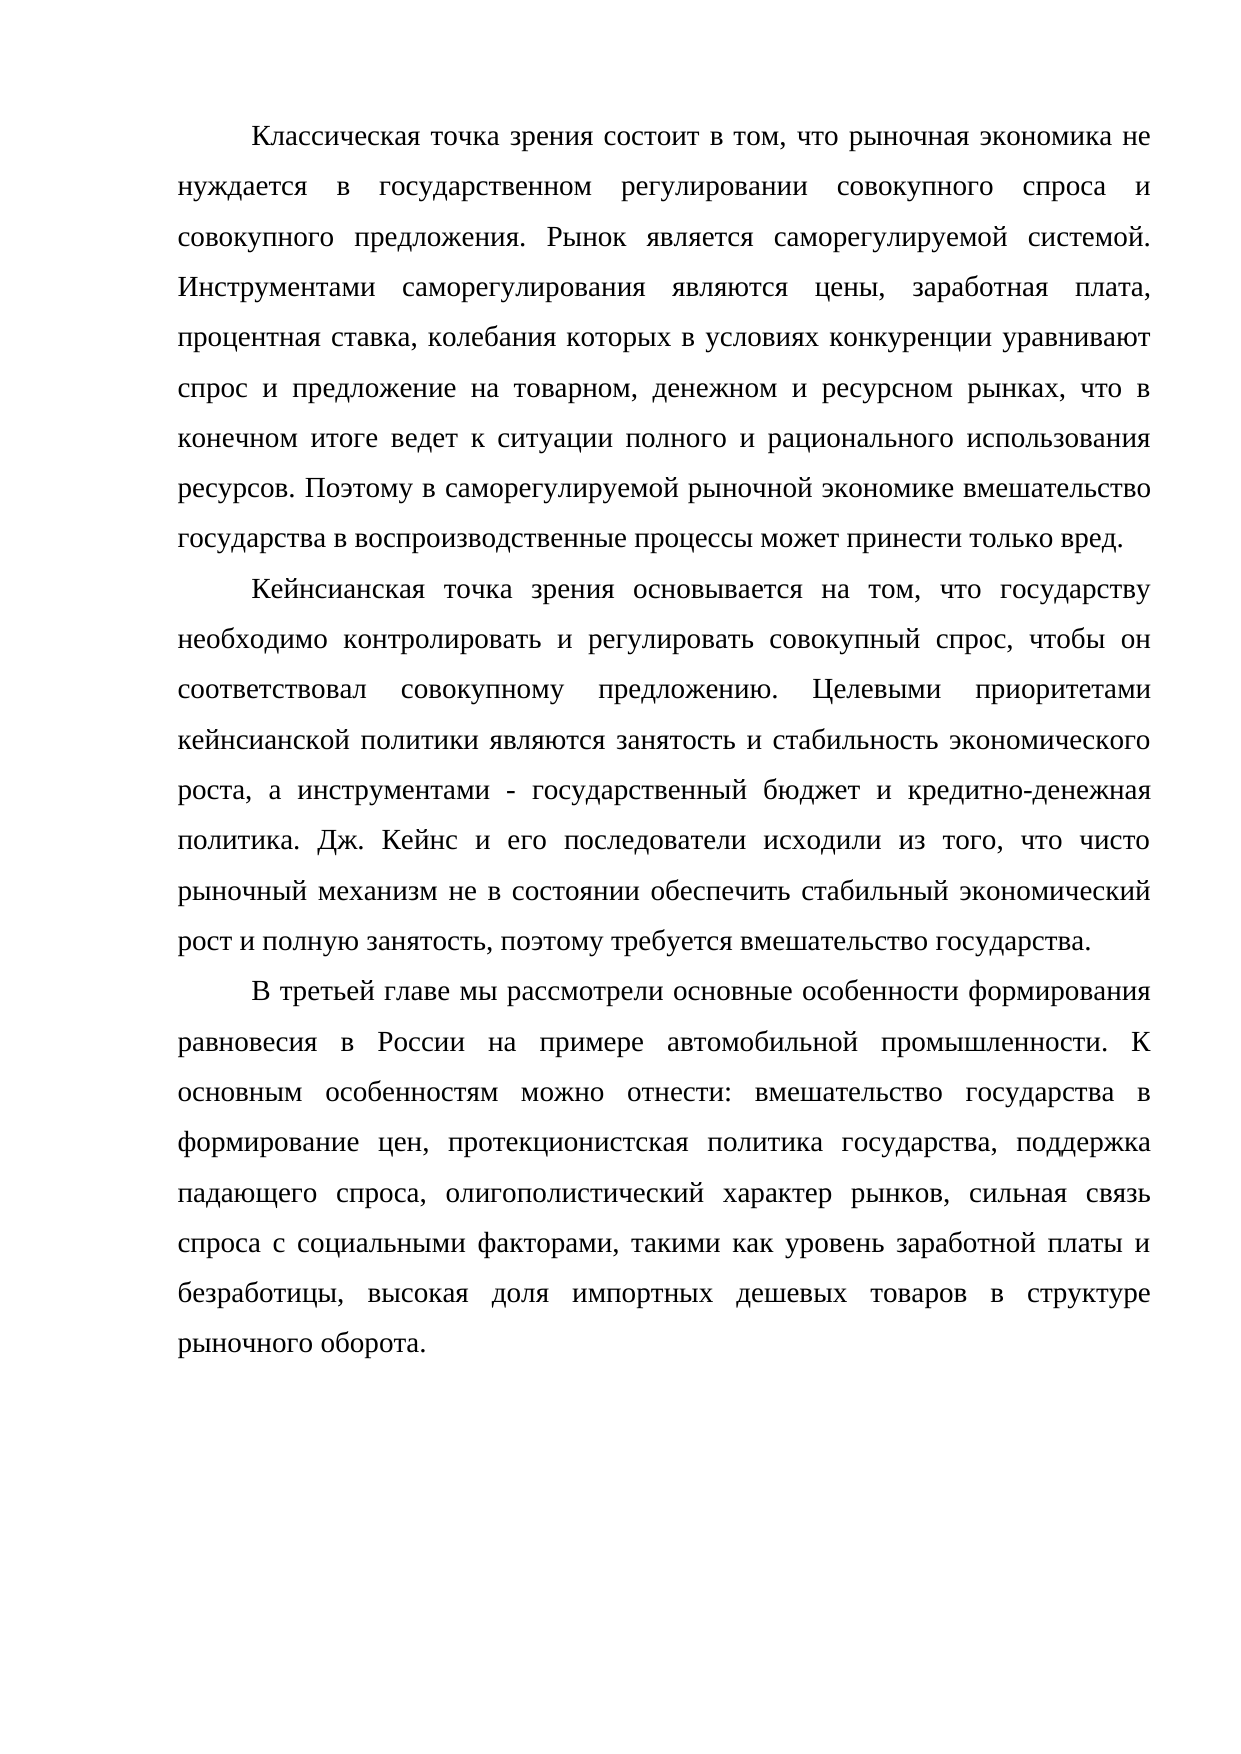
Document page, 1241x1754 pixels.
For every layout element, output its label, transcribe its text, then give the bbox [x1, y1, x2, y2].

text Классическая точка зрения состоит в том, что рыночная экономика не нуждается в государственном регулировании совокупного спроса и совокупного предложения. Рынок является саморегулируемой системой. Инструментами саморегулирования являются цены, заработная плата, процентная ставка, колебания которых в условиях конкуренции уравнивают спрос и предложение на товарном, денежном и ресурсном рынках, что в конечном итоге ведет к ситуации полного и рационального использования ресурсов. Поэтому в саморегулируемой рыночной экономике вмешательство государства в воспроизводственные процессы может принести только вред. [177, 118, 1152, 554]
text Кейнсианская точка зрения основывается на том, что государству необходимо контролировать и регулировать совокупный спрос, чтобы он соответствовал совокупному предложению. Целевыми приоритетами кейнсианской политики являются занятость и стабильность экономического роста, а инструментами - государственный бюджет и кредитно-денежная политика. Дж. Кейнс и его последователи исходили из того, что чисто рыночный механизм не в состоянии обеспечить стабильный экономический рост и полную занятость, поэтому требуется вмешательство государства. [177, 571, 1152, 957]
text В третьей главе мы рассмотрели основные особенности формирования равновесия в России на примере автомобильной промышленности. К основным особенностям можно отнести: вмешательство государства в формирование цен, протекционистская политика государства, поддержка падающего спроса, олигополистический характер рынков, сильная связь спроса с социальными факторами, такими как уровень заработной платы и безработицы, высокая доля импортных дешевых товаров в структуре рыночного оборота. [177, 973, 1152, 1359]
